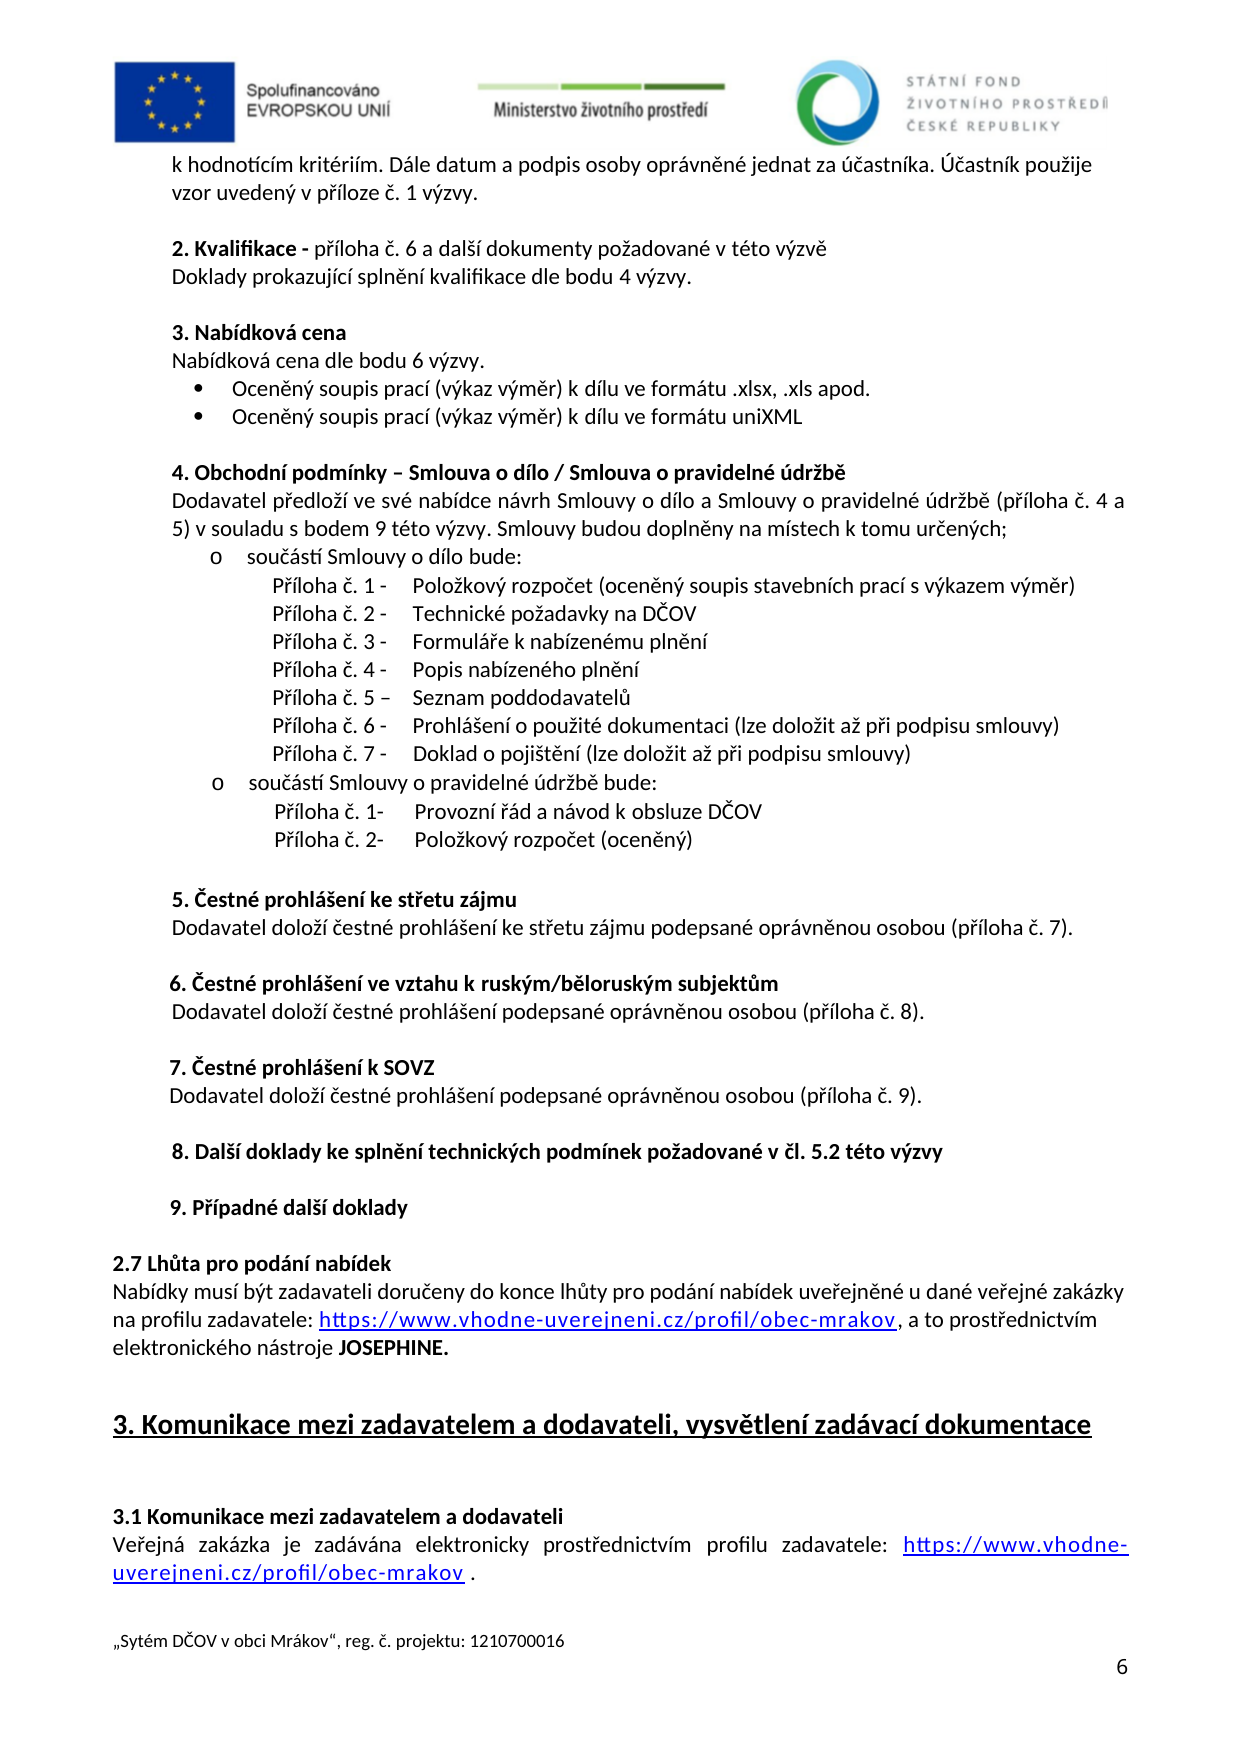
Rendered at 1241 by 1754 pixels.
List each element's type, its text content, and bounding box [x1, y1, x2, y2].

picture [112, 56, 1108, 150]
text 5. Čestné prohlášení ke střetu zájmu [172, 885, 1128, 913]
subtitle Oceněný soupis prací (výkaz výměr) k dílu ve formátu uniXML [194, 402, 1128, 430]
text Doklady prokazující splnění kvalifikace dle bodu 4 výzvy. [172, 262, 1128, 290]
text Příloha č. 5 – Seznam poddodavatelů [272, 683, 1128, 712]
text Dodavatel doloží čestné prohlášení podepsané oprávněnou osobou (příloha č. 9). [112, 1081, 1128, 1109]
text Příloha č. 2 - Technické požadavky na DČOV [272, 599, 1128, 627]
text 4. Obchodní podmínky – Smlouva o dílo / Smlouva o pravidelné údržbě [172, 458, 1128, 486]
text 3.1 Komunikace mezi zadavatelem a dodavateli [112, 1502, 1128, 1530]
text 2. Kvalifikace - příloha č. 6 a další dokumenty požadované v této výzvě [172, 234, 1128, 262]
text Příloha č. 1 - Položkový rozpočet (oceněný soupis stavebních prací s výkazem výměr) [272, 571, 1128, 599]
text 2.7 Lhůta pro podání nabídek [112, 1249, 1128, 1277]
text 3. Komunikace mezi zadavatelem a dodavateli, vysvětlení zadávací dokumentace [112, 1406, 1128, 1442]
text Příloha č. 7 - Doklad o pojištění (lze doložit až při podpisu smlouvy) [272, 739, 1128, 768]
list součástí Smlouvy o dílo bude: [209, 542, 1128, 571]
text 7. Čestné prohlášení k SOVZ [112, 1053, 1128, 1081]
list Příloha č. 2- Položkový rozpočet (oceněný) [248, 825, 1128, 853]
text Nabídky musí být zadavateli doručeny do konce lhůty pro podání nabídek uveřejněné u dané veřejné zakázky na profilu zadavatele: https://www.vhodne-uverejneni.cz/profil/obec-mrakov, a to prostřednictvím elektronického nástroje JOSEPHINE. [112, 1277, 1128, 1361]
text Dodavatel předloží ve své nabídce návrh Smlouvy o dílo a Smlouvy o pravidelné údržbě (příloha č. 4 a 5) v souladu s bodem 9 této výzvy. Smlouvy budou doplněny na místech k tomu určených; [172, 486, 1128, 542]
text Příloha č. 3 - Formuláře k nabízenému plnění [272, 627, 1128, 656]
text Nabídková cena dle bodu 6 výzvy. [172, 346, 1128, 374]
subtitle Oceněný soupis prací (výkaz výměr) k dílu ve formátu .xlsx, .xls apod. [194, 374, 1128, 402]
list Příloha č. 1- Provozní řád a návod k obsluze DČOV [248, 797, 1128, 825]
subtitle 8. Další doklady ke splnění technických podmínek požadované v čl. 5.2 této výzvy [172, 1137, 1128, 1165]
list součástí Smlouvy o pravidelné údržbě bude: [211, 768, 1128, 797]
text Dodavatel doloží čestné prohlášení ke střetu zájmu podepsané oprávněnou osobou (příloha č. 7). [172, 913, 1128, 941]
text Příloha č. 4 - Popis nabízeného plnění [272, 656, 1128, 683]
text Příloha č. 6 - Prohlášení o použité dokumentaci (lze doložit až při podpisu smlouvy) [272, 712, 1128, 739]
text 6. Čestné prohlášení ve vztahu k ruským/běloruským subjektům [112, 969, 1128, 997]
text Veřejná zakázka je zadávána elektronicky prostřednictvím profilu zadavatele: https://www.vhodne-uverejneni.cz/profil/obec-mrakov . [112, 1530, 1128, 1586]
text Dodavatel doloží čestné prohlášení podepsané oprávněnou osobou (příloha č. 8). [172, 997, 1128, 1025]
text 9. Případné další doklady [112, 1193, 1128, 1221]
text 3. Nabídková cena [172, 318, 1128, 346]
